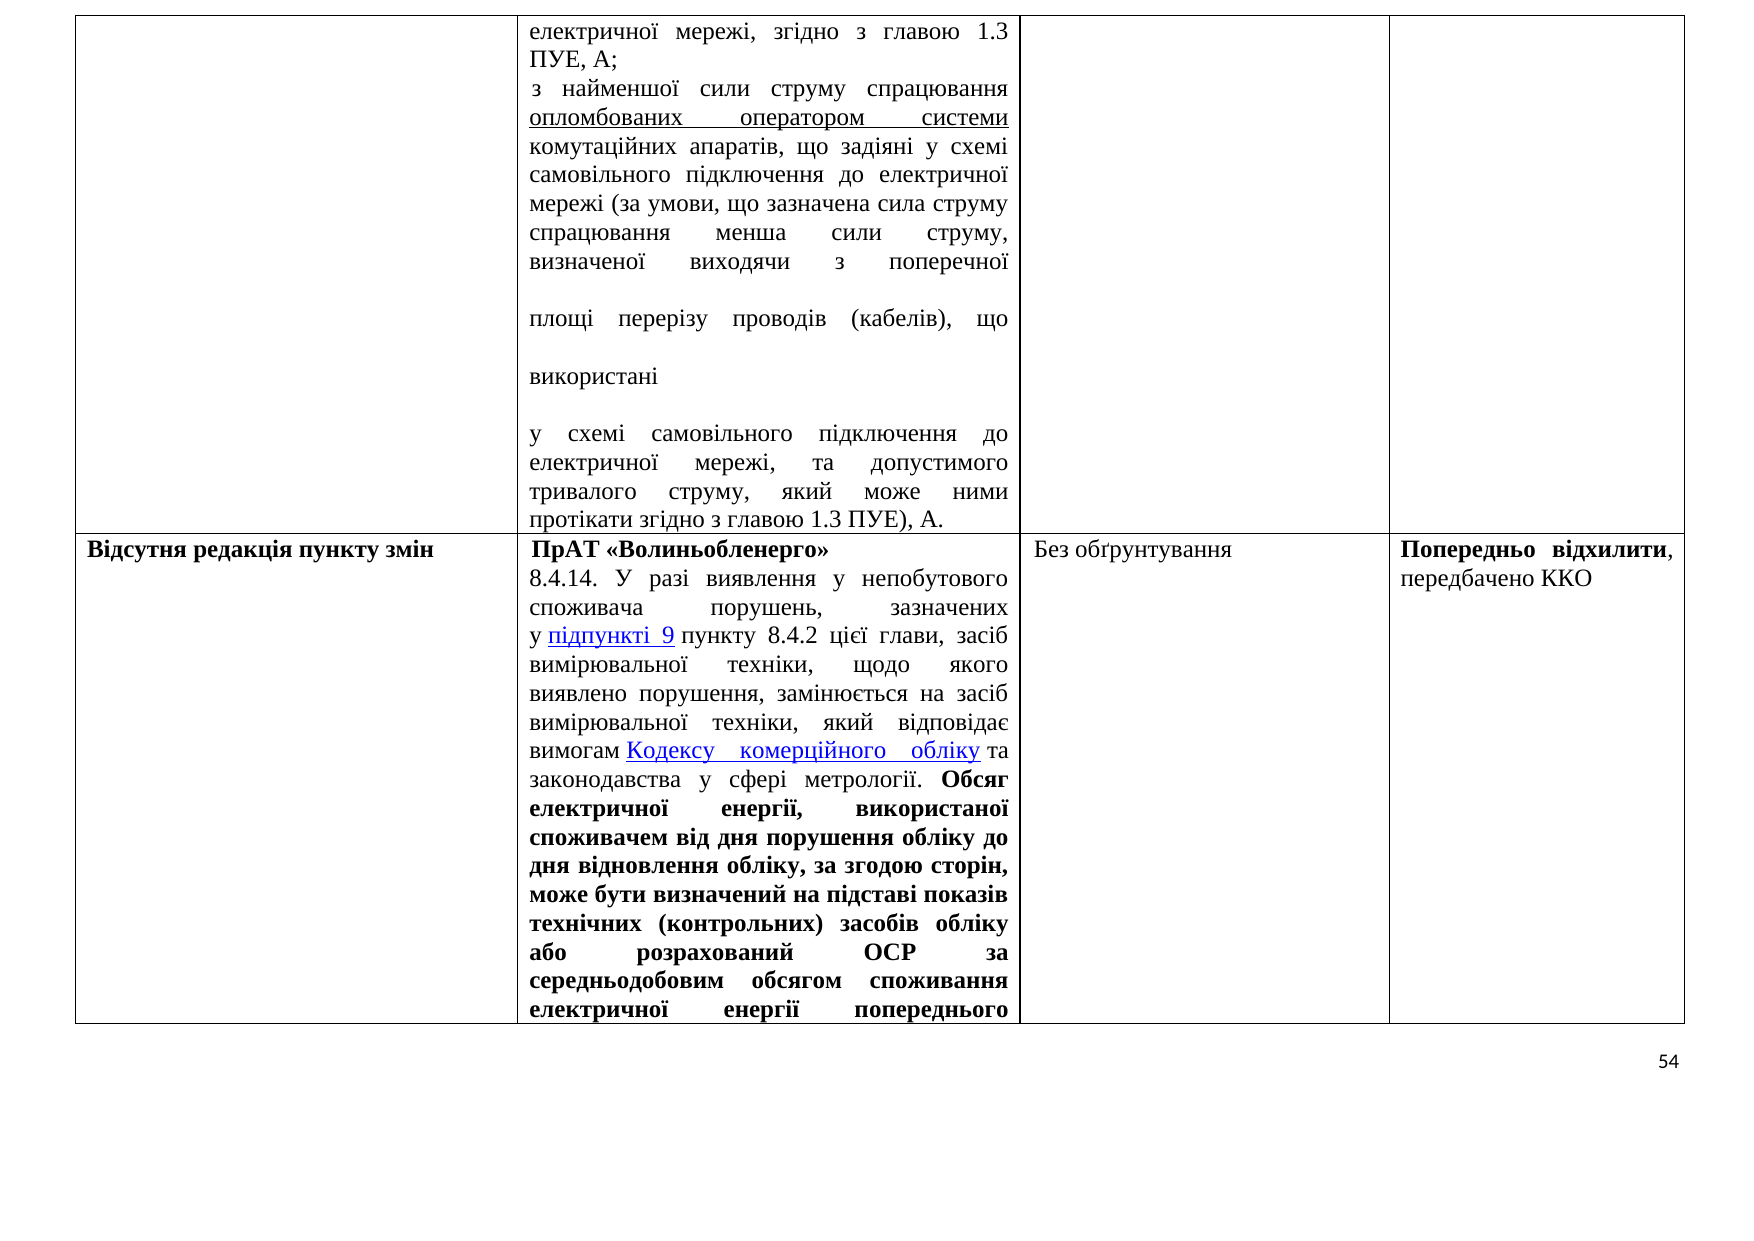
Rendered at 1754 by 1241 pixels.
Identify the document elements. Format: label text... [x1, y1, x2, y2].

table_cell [76, 534, 517, 1023]
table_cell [1390, 534, 1684, 1023]
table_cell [518, 16, 1019, 533]
table_cell Без обґрунтування [1021, 534, 1389, 1023]
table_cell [1390, 16, 1684, 533]
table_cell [1021, 16, 1389, 533]
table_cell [518, 534, 1019, 1023]
